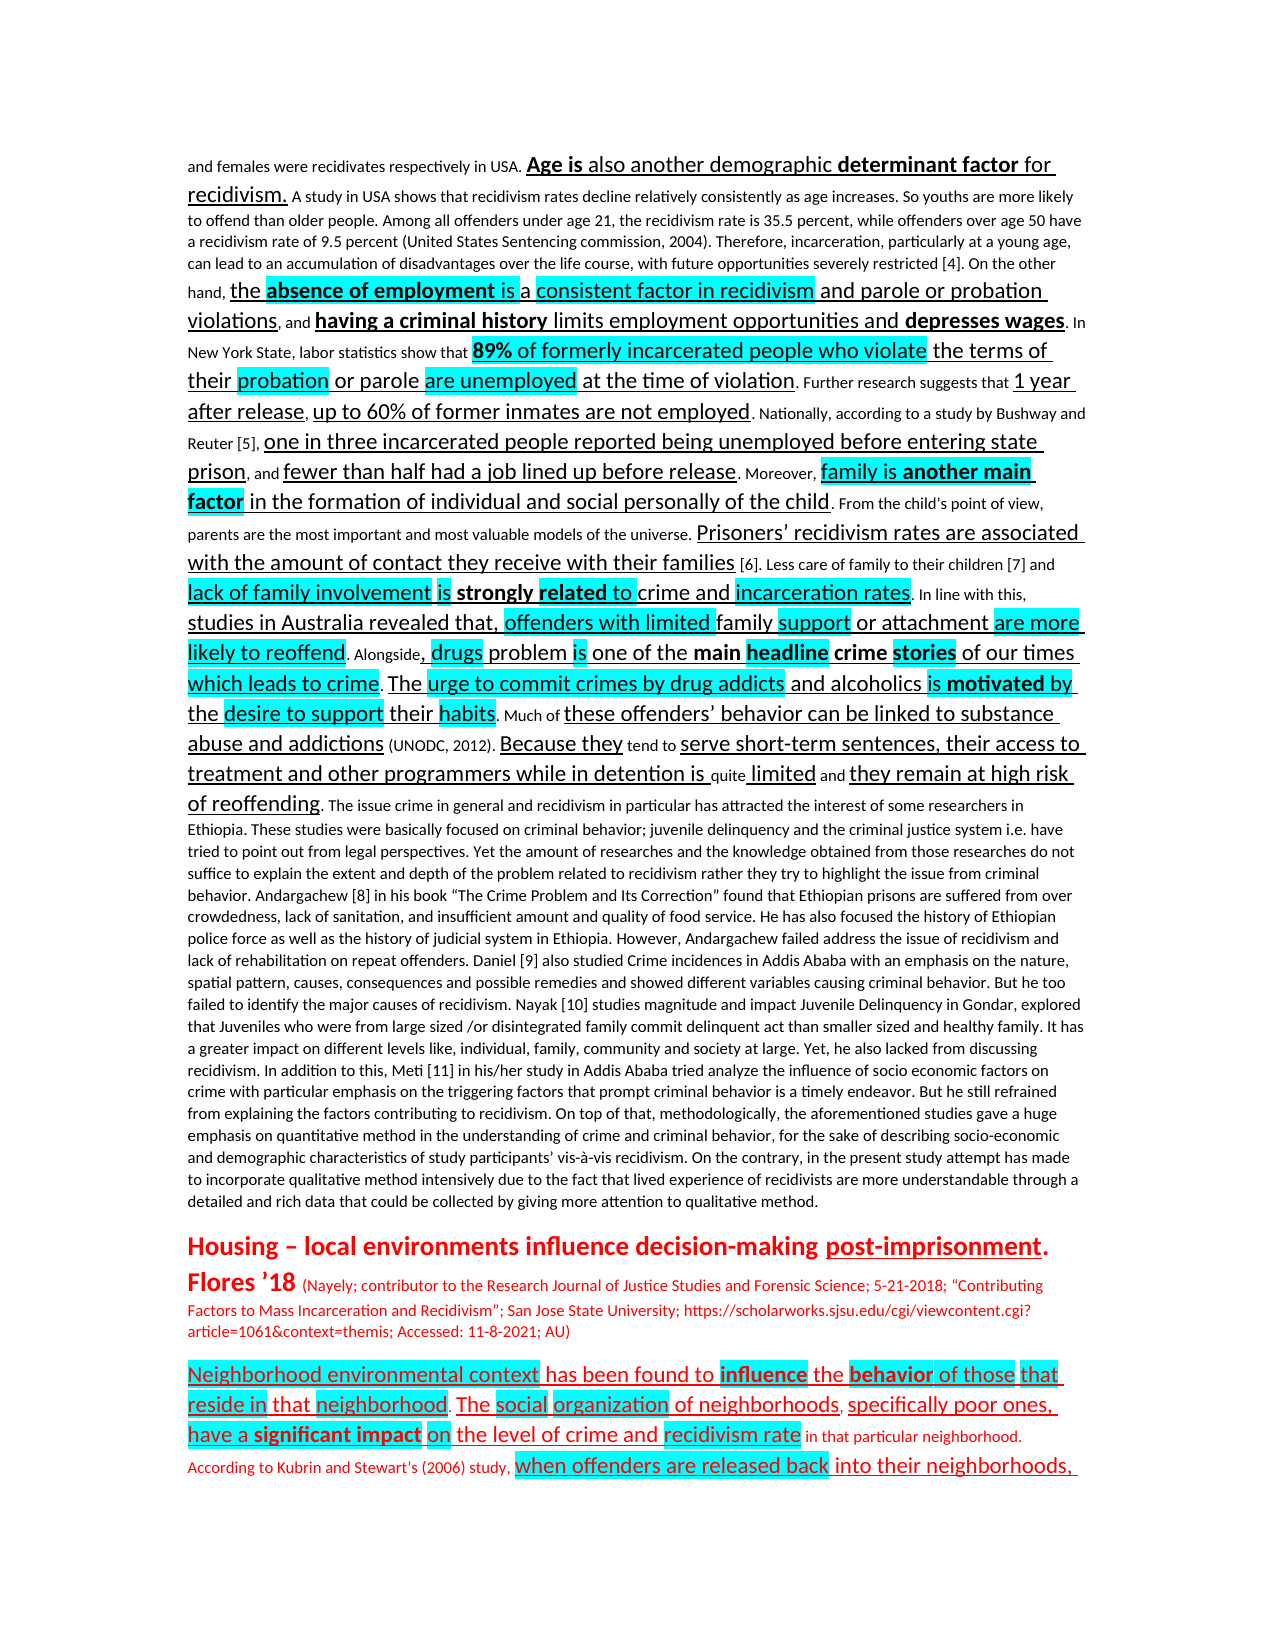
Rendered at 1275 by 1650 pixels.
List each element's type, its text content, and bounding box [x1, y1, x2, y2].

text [187, 150, 1087, 1211]
subtitle Housing – local environments influence decision-making post-imprisonment. [187, 1229, 1087, 1263]
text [187, 1360, 1087, 1479]
text Flores ’18 (Nayely; contributor to the Research Journal of Justice Studies and Forensic Science; 5-21-2018; “Contributing Factors to Mass Incarceration and Recidivism”; San Jose State University; https://scholarworks.sjsu.edu/cgi/viewcontent.cgi?article=1061&context=themis; Accessed: 11-8-2021; AU) [187, 1265, 1087, 1342]
